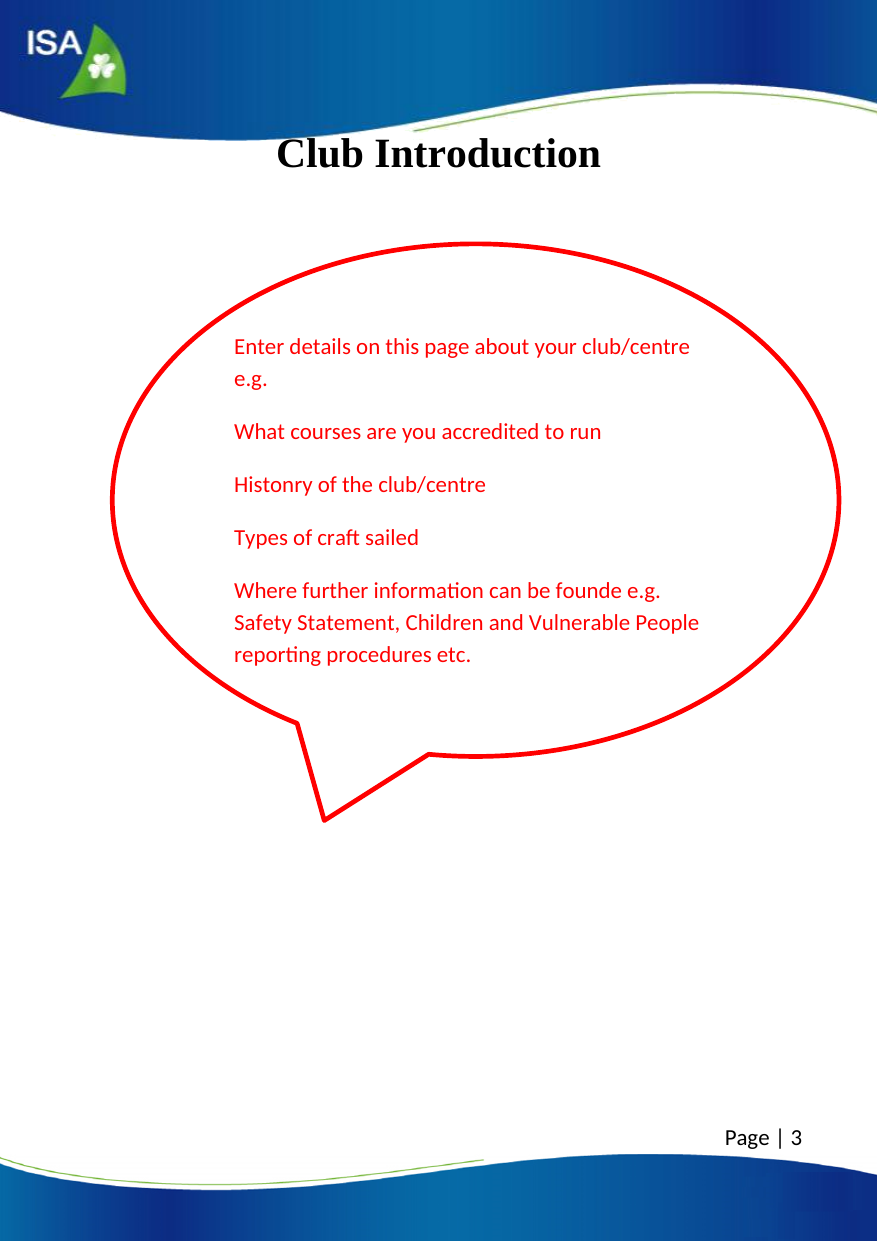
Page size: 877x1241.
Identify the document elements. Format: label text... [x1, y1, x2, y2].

picture [0, 0, 877, 141]
picture [0, 1154, 877, 1241]
text Club Introduction [75, 128, 802, 176]
